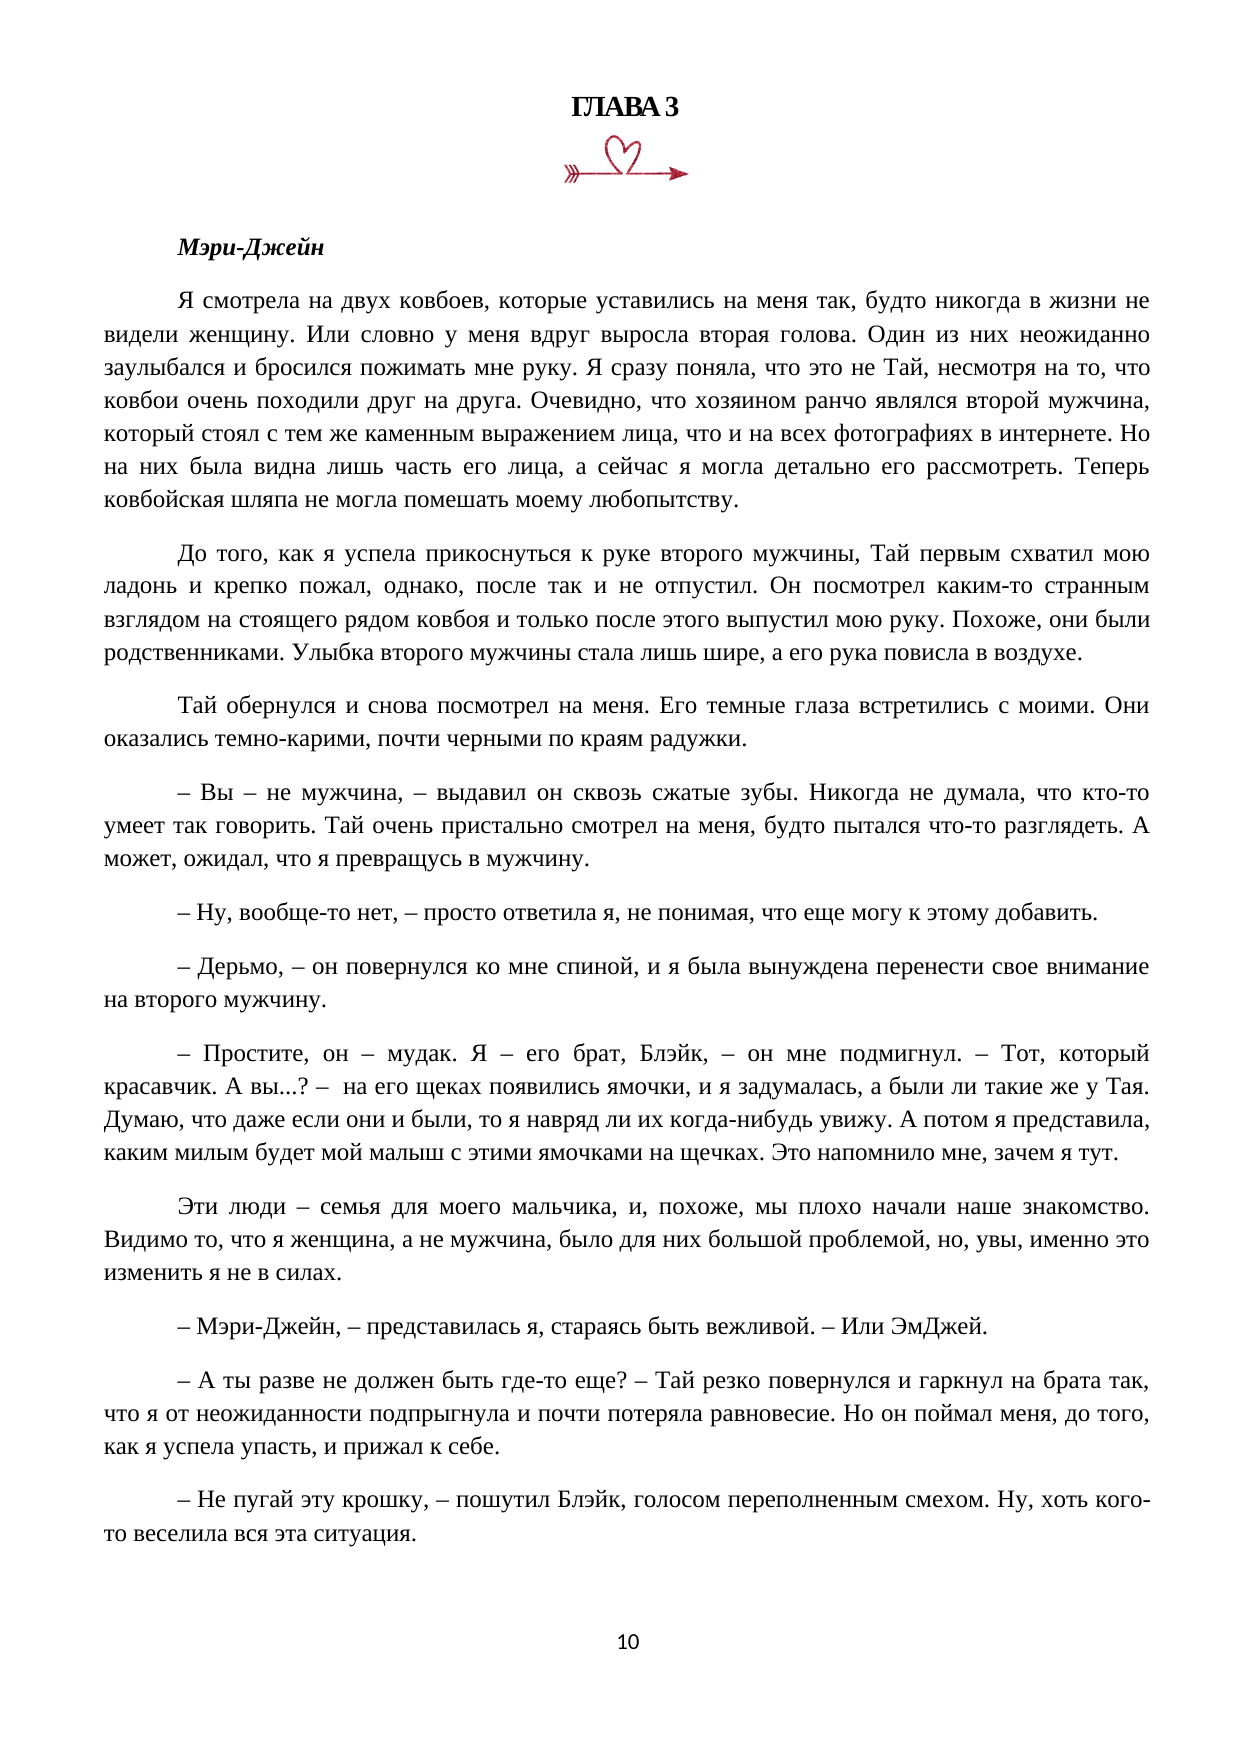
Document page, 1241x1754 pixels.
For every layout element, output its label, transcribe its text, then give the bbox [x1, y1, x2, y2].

text – Вы – не мужчина, – выдавил он сквозь сжатые зубы. Никогда не думала, что кто-то умеет так говорить. Тай очень пристально смотрел на меня, будто пытался что-то разглядеть. А может, ожидал, что я превращусь в мужчину. [103, 777, 1152, 872]
text – Дерьмо, – он повернулся ко мне спиной, и я была вынуждена перенести свое внимание на второго мужчину. [103, 951, 1152, 1013]
subtitle ГЛАВА 3 [100, 89, 1152, 122]
text Мэри-Джейн [103, 232, 1152, 261]
text – Мэри-Джейн, – представилась я, стараясь быть вежливой. – Или ЭмДжей. [103, 1311, 1152, 1339]
text Я смотрела на двух ковбоев, которые уставились на меня так, будто никогда в жизни не видели женщину. Или словно у меня вдруг выросла вторая голова. Один из них неожиданно заулыбался и бросился пожимать мне руку. Я сразу поняла, что это не Тай, несмотря на то, что ковбои очень походили друг на друга. Очевидно, что хозяином ранчо являлся второй мужчина, который стоял с тем же каменным выражением лица, что и на всех фотографиях в интернете. Но на них была видна лишь часть его лица, а сейчас я могла детально его рассмотреть. Теперь ковбойская шляпа не могла помешать моему любопытству. [103, 286, 1152, 512]
text До того, как я успела прикоснуться к руке второго мужчины, Тай первым схватил мою ладонь и крепко пожал, однако, после так и не отпустил. Он посмотрел каким-то странным взглядом на стоящего рядом ковбоя и только после этого выпустил мою руку. Похоже, они были родственниками. Улыбка второго мужчины стала лишь шире, а его рука повисла в воздухе. [103, 538, 1152, 665]
text – Ну, вообще-то нет, – просто ответила я, не понимая, что еще могу к этому добавить. [103, 897, 1152, 926]
picture [551, 127, 701, 190]
text – Простите, он – мудак. Я – его брат, Блэйк, – он мне подмигнул. – Тот, который красавчик. А вы...? – на его щеках появились ямочки, и я задумалась, а были ли такие же у Тая. Думаю, что даже если они и были, то я навряд ли их когда-нибудь увижу. А потом я представила, каким милым будет мой малыш с этими ямочками на щечках. Это напомнило мне, зачем я тут. [103, 1038, 1152, 1166]
text Тай обернулся и снова посмотрел на меня. Его темные глаза встретились с моими. Они оказались темно-карими, почти черными по краям радужки. [103, 691, 1152, 752]
text Эти люди – семья для моего мальчика, и, похоже, мы плохо начали наше знакомство. Видимо то, что я женщина, а не мужчина, было для них большой проблемой, но, увы, именно это изменить я не в силах. [103, 1191, 1152, 1286]
text – Не пугай эту крошку, – пошутил Блэйк, голосом переполненным смехом. Ну, хоть кого-то веселила вся эта ситуация. [103, 1484, 1152, 1546]
text – А ты разве не должен быть где-то еще? – Тай резко повернулся и гаркнул на брата так, что я от неожиданности подпрыгнула и почти потеряла равновесие. Но он поймал меня, до того, как я успела упасть, и прижал к себе. [103, 1365, 1152, 1459]
